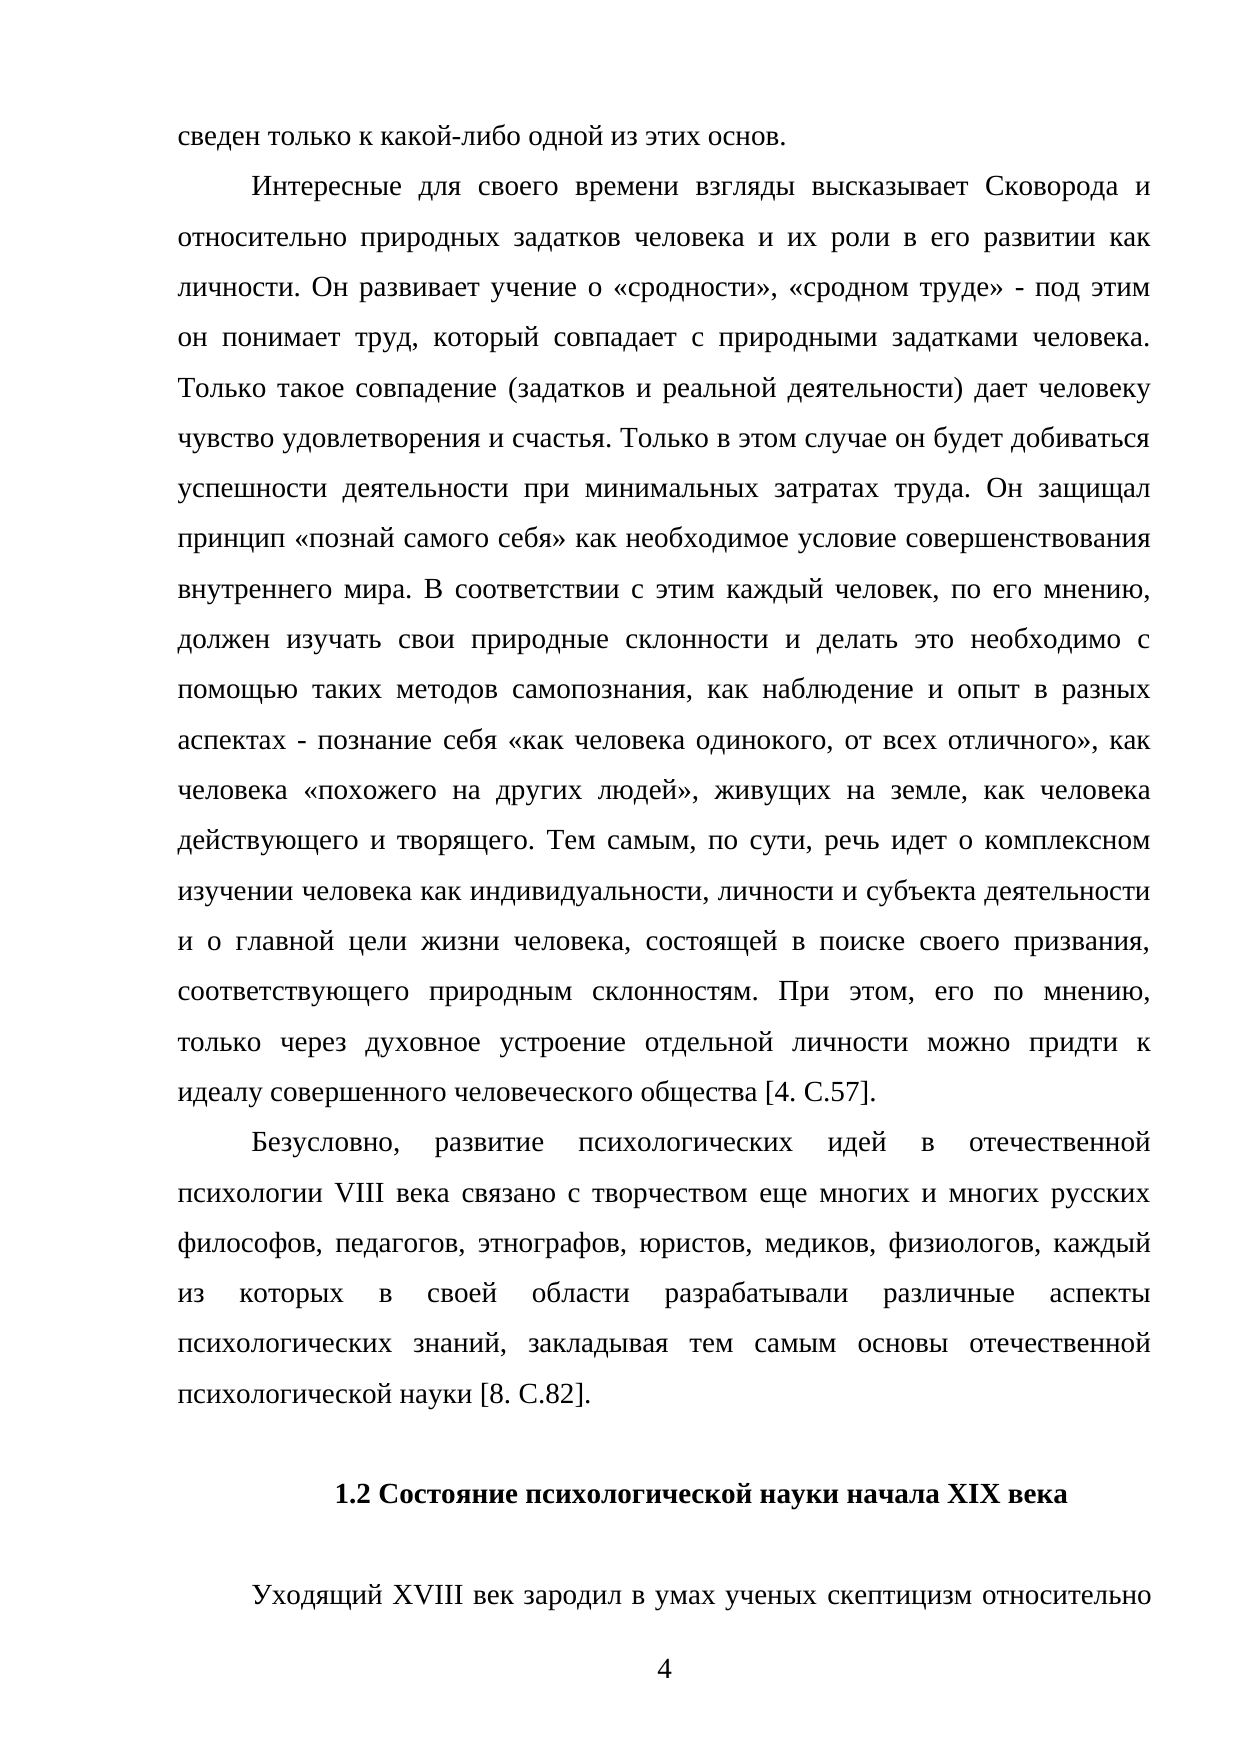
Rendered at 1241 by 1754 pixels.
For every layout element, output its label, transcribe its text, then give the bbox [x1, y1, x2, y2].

text Интересные для своего времени взгляды высказывает Сковорода и относительно природных задатков человека и их роли в его развитии как личности. Он развивает учение о «сродности», «сродном труде» - под этим он понимает труд, который совпадает с природными задатками человека. Только такое совпадение (задатков и реальной деятельности) дает человеку чувство удовлетворения и счастья. Только в этом случае он будет добиваться успешности деятельности при минимальных затратах труда. Он защищал принцип «познай самого себя» как необходимое условие совершенствования внутреннего мира. В соответствии с этим каждый человек, по его мнению, должен изучать свои природные склонности и делать это необходимо с помощью таких методов самопознания, как наблюдение и опыт в разных аспектах - познание себя «как человека одинокого, от всех отличного», как человека «похожего на других людей», живущих на земле, как человека действующего и творящего. Тем самым, по сути, речь идет о комплексном изучении человека как индивидуальности, личности и субъекта деятельности и о главной цели жизни человека, состоящей в поиске своего призвания, соответствующего природным склонностям. При этом, его по мнению, только через духовное устроение отдельной личности можно придти к идеалу совершенного человеческого общества [4. С.57]. [177, 168, 1152, 1108]
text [177, 118, 1152, 152]
text Безусловно, развитие психологических идей в отечественной психологии VIII века связано с творчеством еще многих и многих русских философов, педагогов, этнографов, юристов, медиков, физиологов, каждый из которых в своей области разрабатывали различные аспекты психологических знаний, закладывая тем самым основы отечественной психологической науки [8. С.82]. [177, 1124, 1152, 1409]
text 1.2 Состояние психологической науки начала XIX века [177, 1477, 1152, 1510]
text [177, 1577, 1152, 1611]
